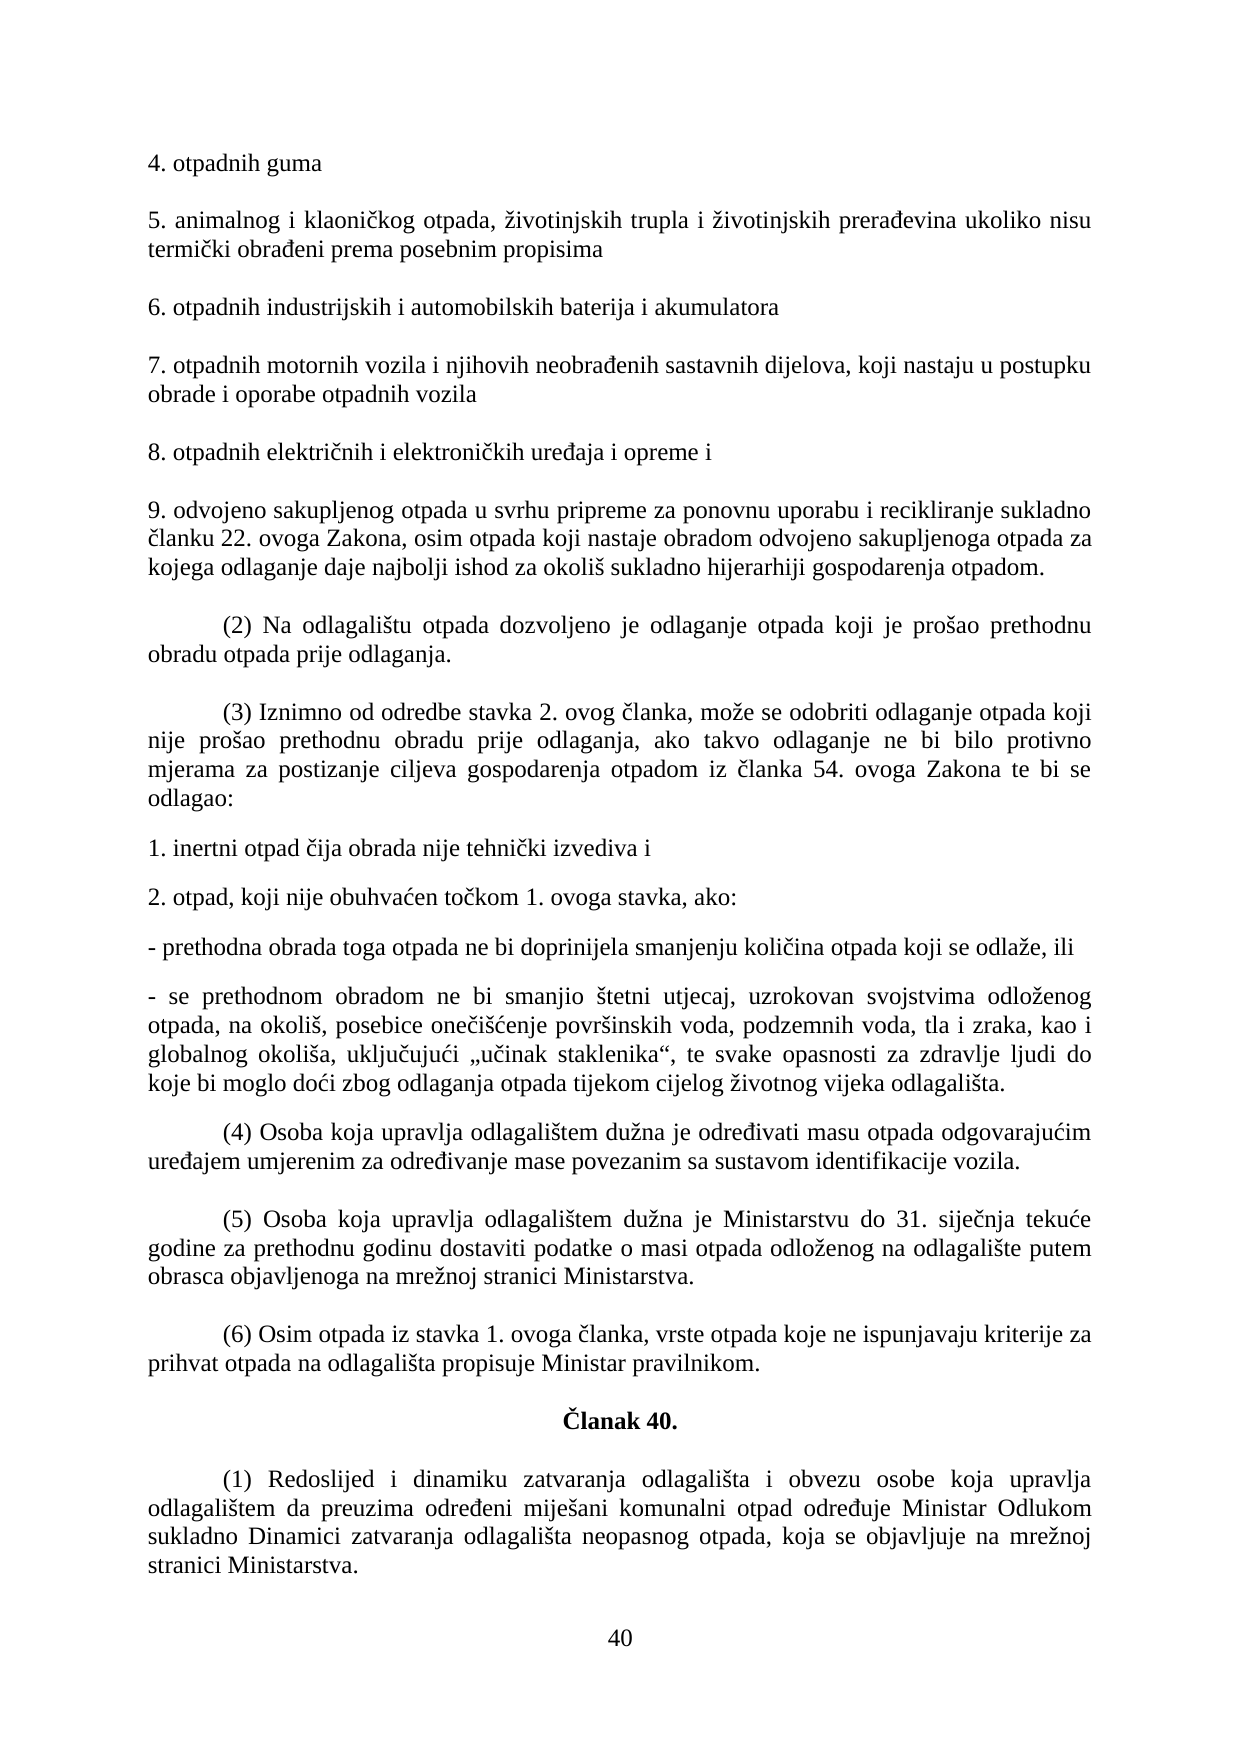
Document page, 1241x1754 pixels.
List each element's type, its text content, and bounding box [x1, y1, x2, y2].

text 1. inertni otpad čija obrada nije tehnički izvediva i [148, 833, 1093, 861]
text 8. otpadnih električnih i elektroničkih uređaja i opreme i [148, 437, 1093, 466]
text 5. animalnog i klaoničkog otpada, životinjskih trupla i životinjskih prerađevina ukoliko nisu termički obrađeni prema posebnim propisima [148, 206, 1093, 263]
text Članak 40. [148, 1406, 1093, 1435]
text (2) Na odlagalištu otpada dozvoljeno je odlaganje otpada koji je prošao prethodnu obradu otpada prije odlaganja. [148, 610, 1093, 668]
text 4. otpadnih guma [148, 148, 1093, 176]
text (6) Osim otpada iz stavka 1. ovoga članka, vrste otpada koje ne ispunjavaju kriterije za prihvat otpada na odlagališta propisuje Ministar pravilnikom. [148, 1319, 1093, 1377]
text (5) Osoba koja upravlja odlagalištem dužna je Ministarstvu do 31. siječnja tekuće godine za prethodnu godinu dostaviti podatke o masi otpada odloženog na odlagalište putem obrasca objavljenoga na mrežnoj stranici Ministarstva. [148, 1204, 1093, 1290]
text (3) Iznimno od odredbe stavka 2. ovog članka, može se odobriti odlaganje otpada koji nije prošao prethodnu obradu prije odlaganja, ako takvo odlaganje ne bi bilo protivno mjerama za postizanje ciljeva gospodarenja otpadom iz članka 54. ovoga Zakona te bi se odlagao: [148, 697, 1093, 812]
text (4) Osoba koja upravlja odlagalištem dužna je određivati masu otpada odgovarajućim uređajem umjerenim za određivanje mase povezanim sa sustavom identifikacije vozila. [148, 1117, 1093, 1175]
text 7. otpadnih motornih vozila i njihovih neobrađenih sastavnih dijelova, koji nastaju u postupku obrade i oporabe otpadnih vozila [148, 350, 1093, 408]
text - prethodna obrada toga otpada ne bi doprinijela smanjenju količina otpada koji se odlaže, ili [148, 932, 1093, 961]
text 9. odvojeno sakupljenog otpada u svrhu pripreme za ponovnu uporabu i recikliranje sukladno članku 22. ovoga Zakona, osim otpada koji nastaje obradom odvojeno sakupljenoga otpada za kojega odlaganje daje najbolji ishod za okoliš sukladno hijerarhiji gospodarenja otpadom. [148, 495, 1093, 581]
text 2. otpad, koji nije obuhvaćen točkom 1. ovoga stavka, ako: [148, 882, 1093, 911]
text 6. otpadnih industrijskih i automobilskih baterija i akumulatora [148, 292, 1093, 321]
text - se prethodnom obradom ne bi smanjio štetni utjecaj, uzrokovan svojstvima odloženog otpada, na okoliš, posebice onečišćenje površinskih voda, podzemnih voda, tla i zraka, kao i globalnog okoliša, uključujući „učinak staklenika“, te svake opasnosti za zdravlje ljudi do koje bi moglo doći zbog odlaganja otpada tijekom cijelog životnog vijeka odlagališta. [148, 981, 1093, 1096]
text (1) Redoslijed i dinamiku zatvaranja odlagališta i obvezu osobe koja upravlja odlagalištem da preuzima određeni miješani komunalni otpad određuje Ministar Odlukom sukladno Dinamici zatvaranja odlagališta neopasnog otpada, koja se objavljuje na mrežnoj stranici Ministarstva. [148, 1464, 1093, 1579]
